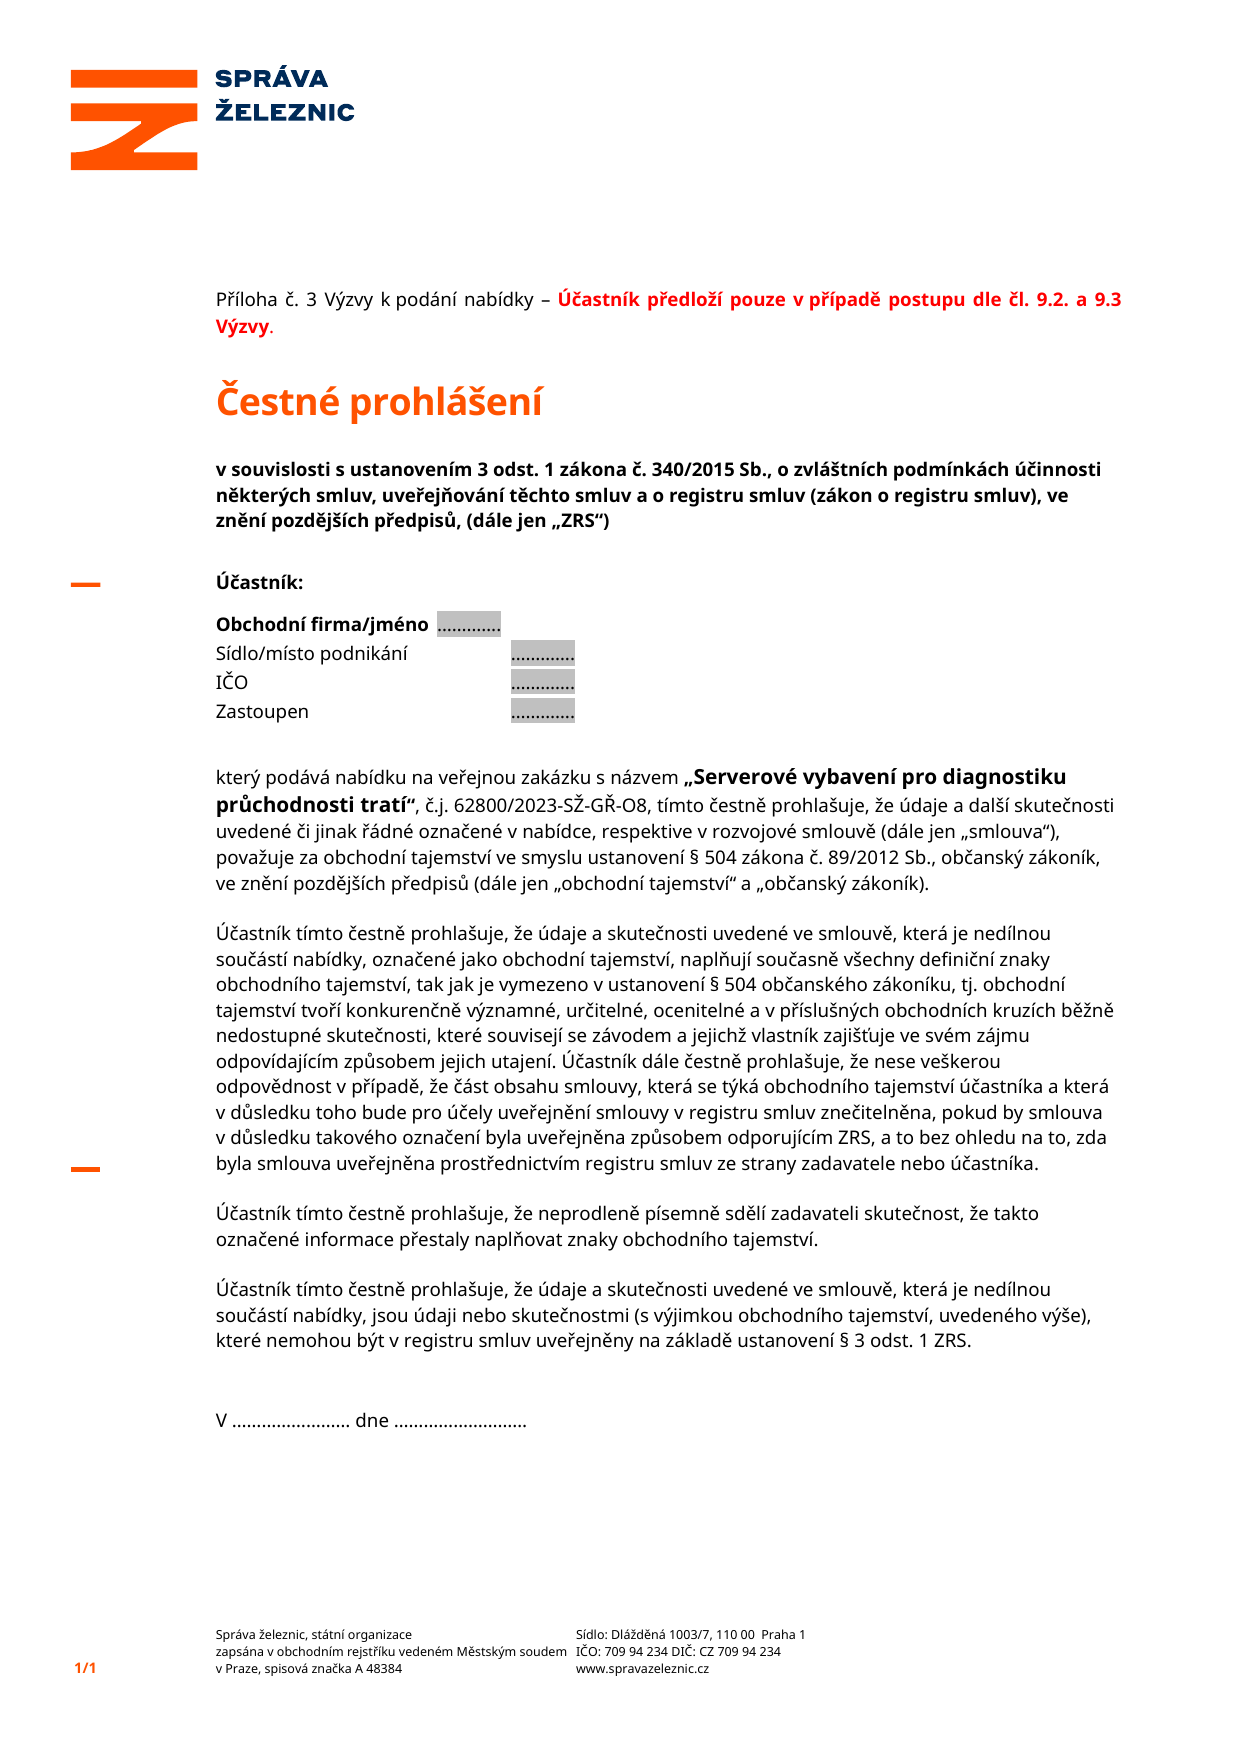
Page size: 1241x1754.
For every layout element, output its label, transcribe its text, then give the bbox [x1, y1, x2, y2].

text Účastník tímto čestně prohlašuje, že údaje a skutečnosti uvedené ve smlouvě, která je nedílnou součástí nabídky, jsou údaji nebo skutečnostmi (s výjimkou obchodního tajemství, uvedeného výše), které nemohou být v registru smluv uveřejněny na základě ustanovení § 3 odst. 1 ZRS. [216, 1277, 1122, 1353]
text V …………………… dne ……………………… [216, 1404, 1121, 1433]
subtitle Čestné prohlášení [216, 375, 1122, 426]
text v souvislosti s ustanovením 3 odst. 1 zákona č. 340/2015 Sb., o zvláštních podmínkách účinnosti některých smluv, uveřejňování těchto smluv a o registru smluv (zákon o registru smluv), ve znění pozdějších předpisů, (dále jen „ZRS“) [216, 456, 1122, 533]
text Účastník tímto čestně prohlašuje, že údaje a skutečnosti uvedené ve smlouvě, která je nedílnou součástí nabídky, označené jako obchodní tajemství, naplňují současně všechny definiční znaky obchodního tajemství, tak jak je vymezeno v ustanovení § 504 občanského zákoníku, tj. obchodní tajemství tvoří konkurenčně významné, určitelné, ocenitelné a v příslušných obchodních kruzích běžně nedostupné skutečnosti, které souvisejí se závodem a jejichž vlastník zajišťuje ve svém zájmu odpovídajícím způsobem jejich utajení. Účastník dále čestně prohlašuje, že nese veškerou odpovědnost v případě, že část obsahu smlouvy, která se týká obchodního tajemství účastníka a která v důsledku toho bude pro účely uveřejnění smlouvy v registru smluv znečitelněna, pokud by smlouva v důsledku takového označení byla uveřejněna způsobem odporujícím ZRS, a to bez ohledu na to, zda byla smlouva uveřejněna prostřednictvím registru smluv ze strany zadavatele nebo účastníka. [216, 920, 1122, 1176]
text který podává nabídku na veřejnou zakázku s názvem „Serverové vybavení pro diagnostiku průchodnosti tratí“, č.j. 62800/2023-SŽ-GŘ-O8, tímto čestně prohlašuje, že údaje a další skutečnosti uvedené či jinak řádné označené v nabídce, respektive v rozvojové smlouvě (dále jen „smlouva“), považuje za obchodní tajemství ve smyslu ustanovení § 504 zákona č. 89/2012 Sb., občanský zákoník, ve znění pozdějších předpisů (dále jen „obchodní tajemství“ a „občanský zákoník). [216, 762, 1122, 895]
text IČO …………. [216, 666, 1122, 695]
text Sídlo/místo podnikání …………. [216, 637, 1122, 666]
text Účastník tímto čestně prohlašuje, že neprodleně písemně sdělí zadavateli skutečnost, že takto označené informace přestaly naplňovat znaky obchodního tajemství. [216, 1201, 1122, 1252]
text Obchodní firma/jméno …………. [216, 608, 1122, 637]
text Příloha č. 3 Výzvy k podání nabídky – Účastník předloží pouze v případě postupu dle čl. 9.2. a 9.3 Výzvy. [216, 286, 1122, 339]
text Účastník: [216, 565, 1122, 596]
text Zastoupen …………. [216, 695, 1122, 724]
